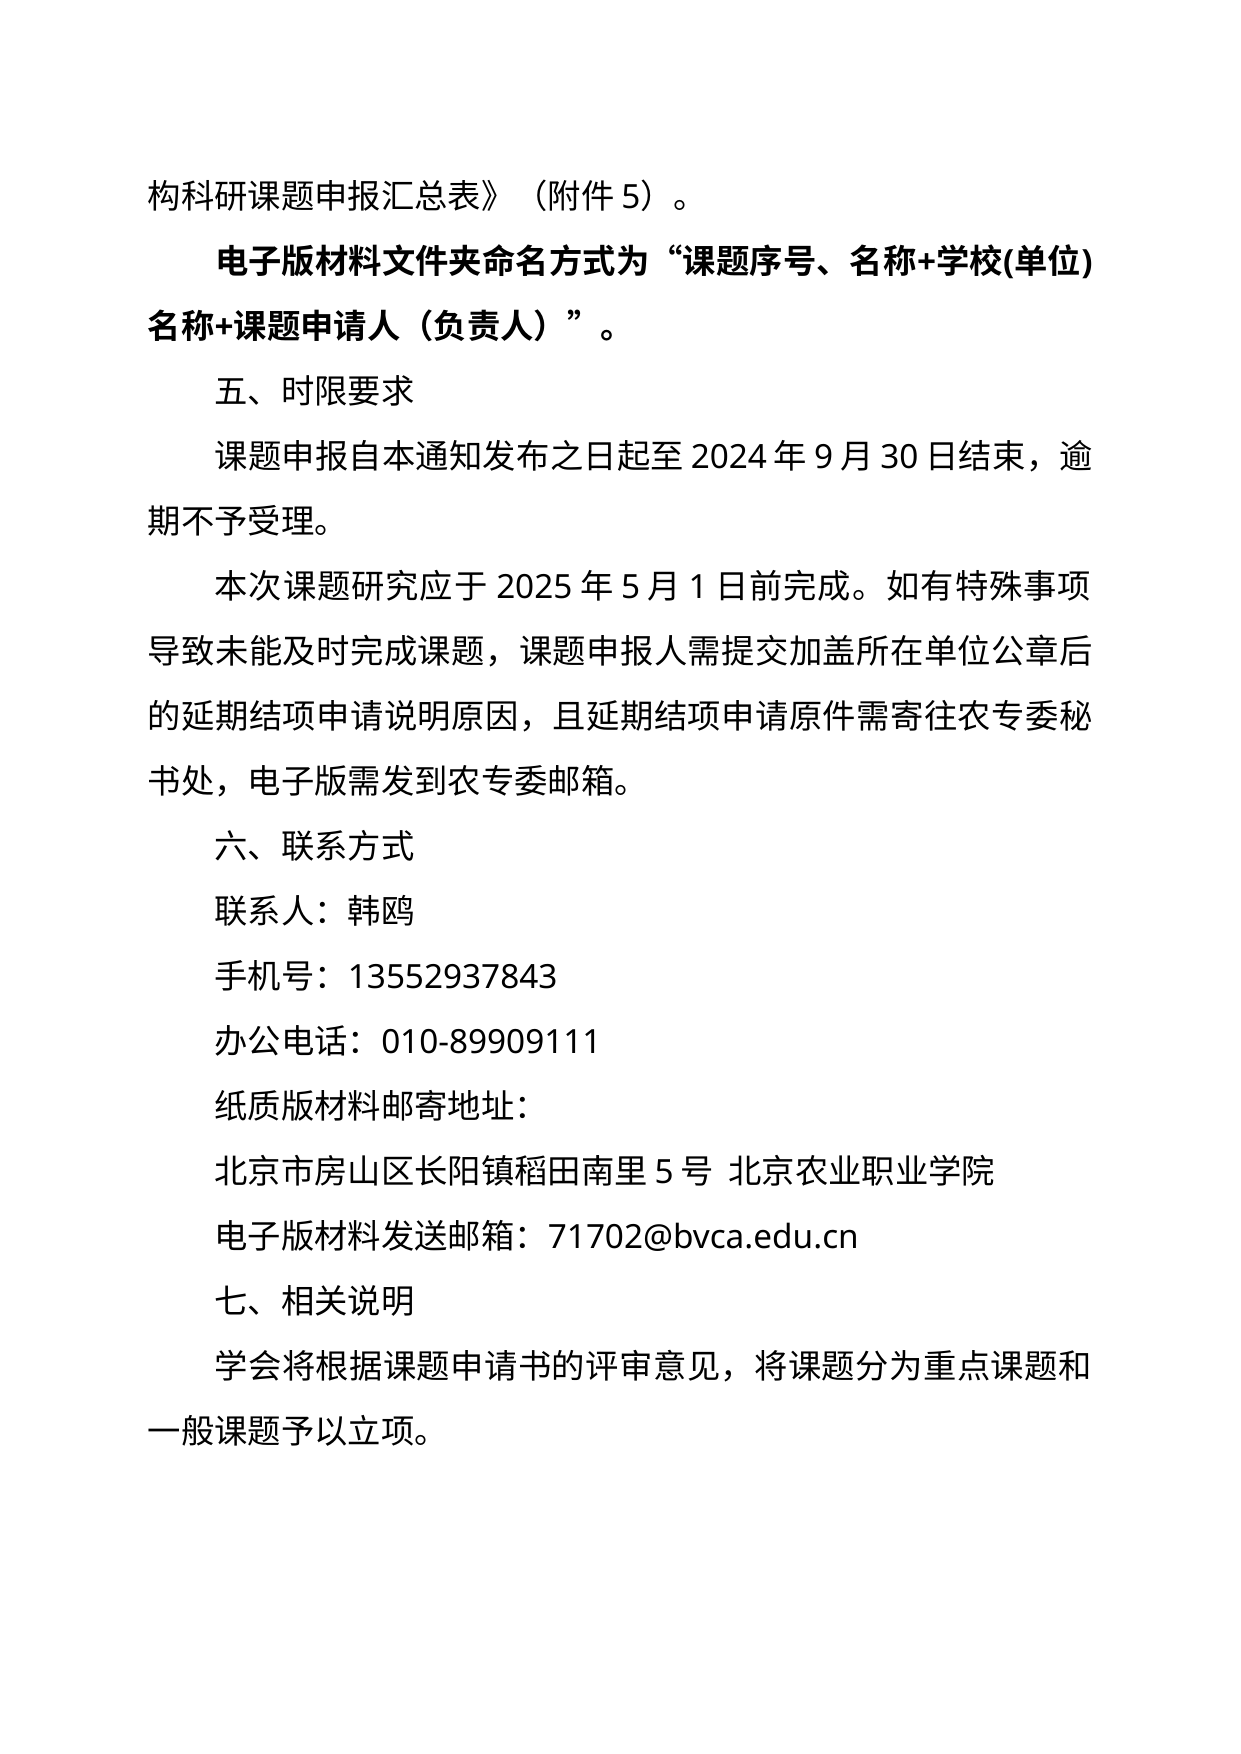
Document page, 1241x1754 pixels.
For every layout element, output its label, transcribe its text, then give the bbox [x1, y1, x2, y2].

list 五、时限要求 [148, 357, 1092, 422]
list 六、联系方式 [148, 812, 1092, 877]
text 学会将根据课题申请书的评审意见，将课题分为重点课题和一般课题予以立项。 [148, 1332, 1092, 1462]
text 办公电话：010-89909111 [148, 1007, 1092, 1072]
text 七、相关说明 [148, 1267, 1092, 1332]
text 课题申报自本通知发布之日起至2024年9月30日结束，逾期不予受理。 [148, 422, 1092, 552]
text 联系人：韩鸥 [148, 877, 1092, 942]
text 电子版材料发送邮箱：71702@bvca.edu.cn [148, 1202, 1092, 1267]
text 本次课题研究应于2025年5月1日前完成。如有特殊事项导致未能及时完成课题，课题申报人需提交加盖所在单位公章后的延期结项申请说明原因，且延期结项申请原件需寄往农专委秘书处，电子版需发到农专委邮箱。 [148, 552, 1092, 812]
text 北京市房山区长阳镇稻田南里5号 北京农业职业学院 [148, 1137, 1092, 1202]
text 纸质版材料邮寄地址： [148, 1072, 1092, 1137]
text 手机号：13552937843 [148, 942, 1092, 1007]
text 电子版材料文件夹命名方式为“课题序号、名称+学校(单位)名称+课题申请人（负责人）”。 [148, 227, 1092, 357]
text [148, 162, 1092, 227]
